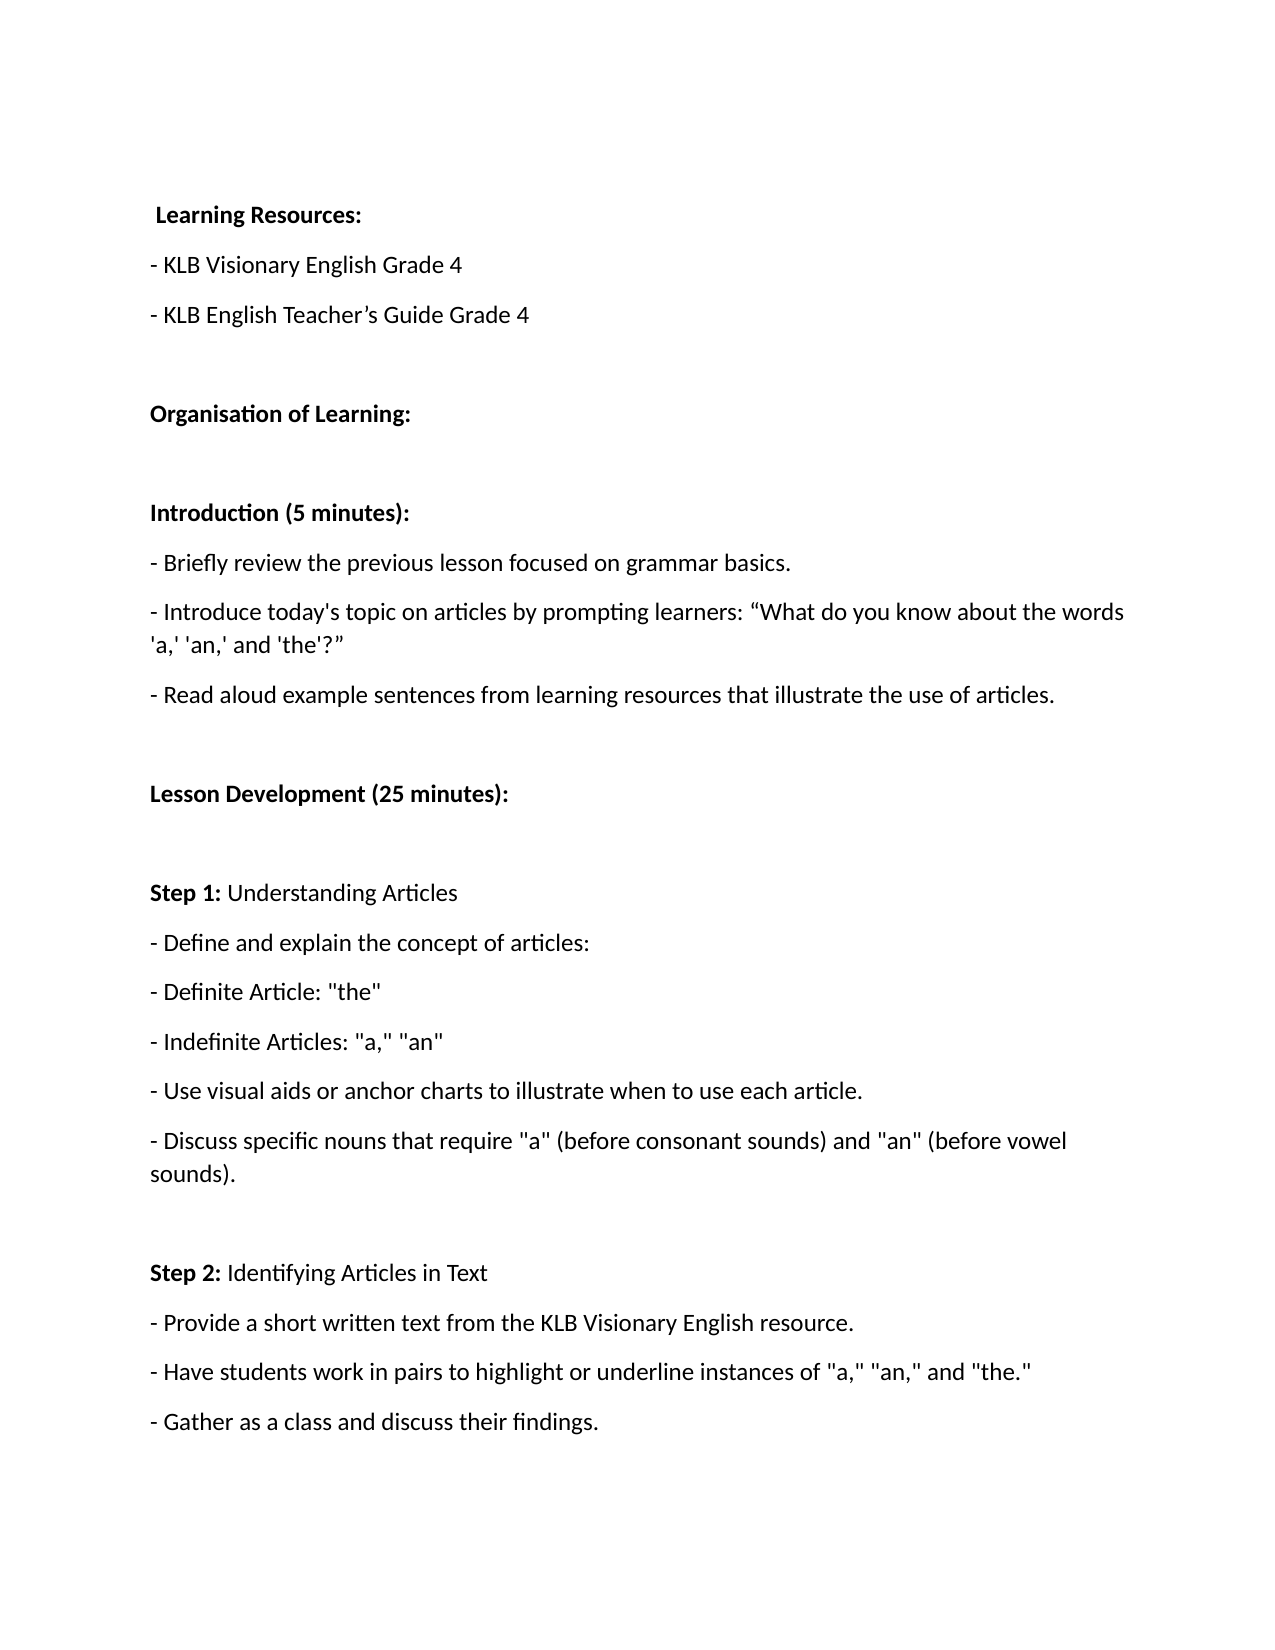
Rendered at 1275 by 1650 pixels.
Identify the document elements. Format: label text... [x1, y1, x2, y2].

text - Use visual aids or anchor charts to illustrate when to use each article. [150, 1075, 1125, 1106]
text - Indefinite Articles: "a," "an" [150, 1026, 1125, 1056]
text - Have students work in pairs to highlight or underline instances of "a," "an," and "the." [150, 1356, 1125, 1387]
text - Define and explain the concept of articles: [150, 927, 1125, 957]
text - KLB Visionary English Grade 4 [150, 249, 1125, 280]
text - Provide a short written text from the KLB Visionary English resource. [150, 1307, 1125, 1337]
text - Gather as a class and discuss their findings. [150, 1406, 1125, 1436]
text - Definite Article: "the" [150, 976, 1125, 1007]
text Organisation of Learning: [150, 398, 1125, 428]
text Lesson Development (25 minutes): [150, 778, 1125, 808]
text - Read aloud example sentences from learning resources that illustrate the use of articles. [150, 679, 1125, 709]
text - KLB English Teacher’s Guide Grade 4 [150, 299, 1125, 329]
text - Introduce today's topic on articles by prompting learners: “What do you know about the words 'a,' 'an,' and 'the'?” [150, 596, 1125, 660]
text - Discuss specific nouns that require "a" (before consonant sounds) and "an" (before vowel sounds). [150, 1125, 1125, 1188]
text Introduction (5 minutes): [150, 497, 1125, 528]
text - Briefly review the previous lesson focused on grammar basics. [150, 547, 1125, 577]
text Learning Resources: [150, 199, 1125, 230]
text Step 2: Identifying Articles in Text [150, 1257, 1125, 1288]
text Step 1: Understanding Articles [150, 877, 1125, 908]
